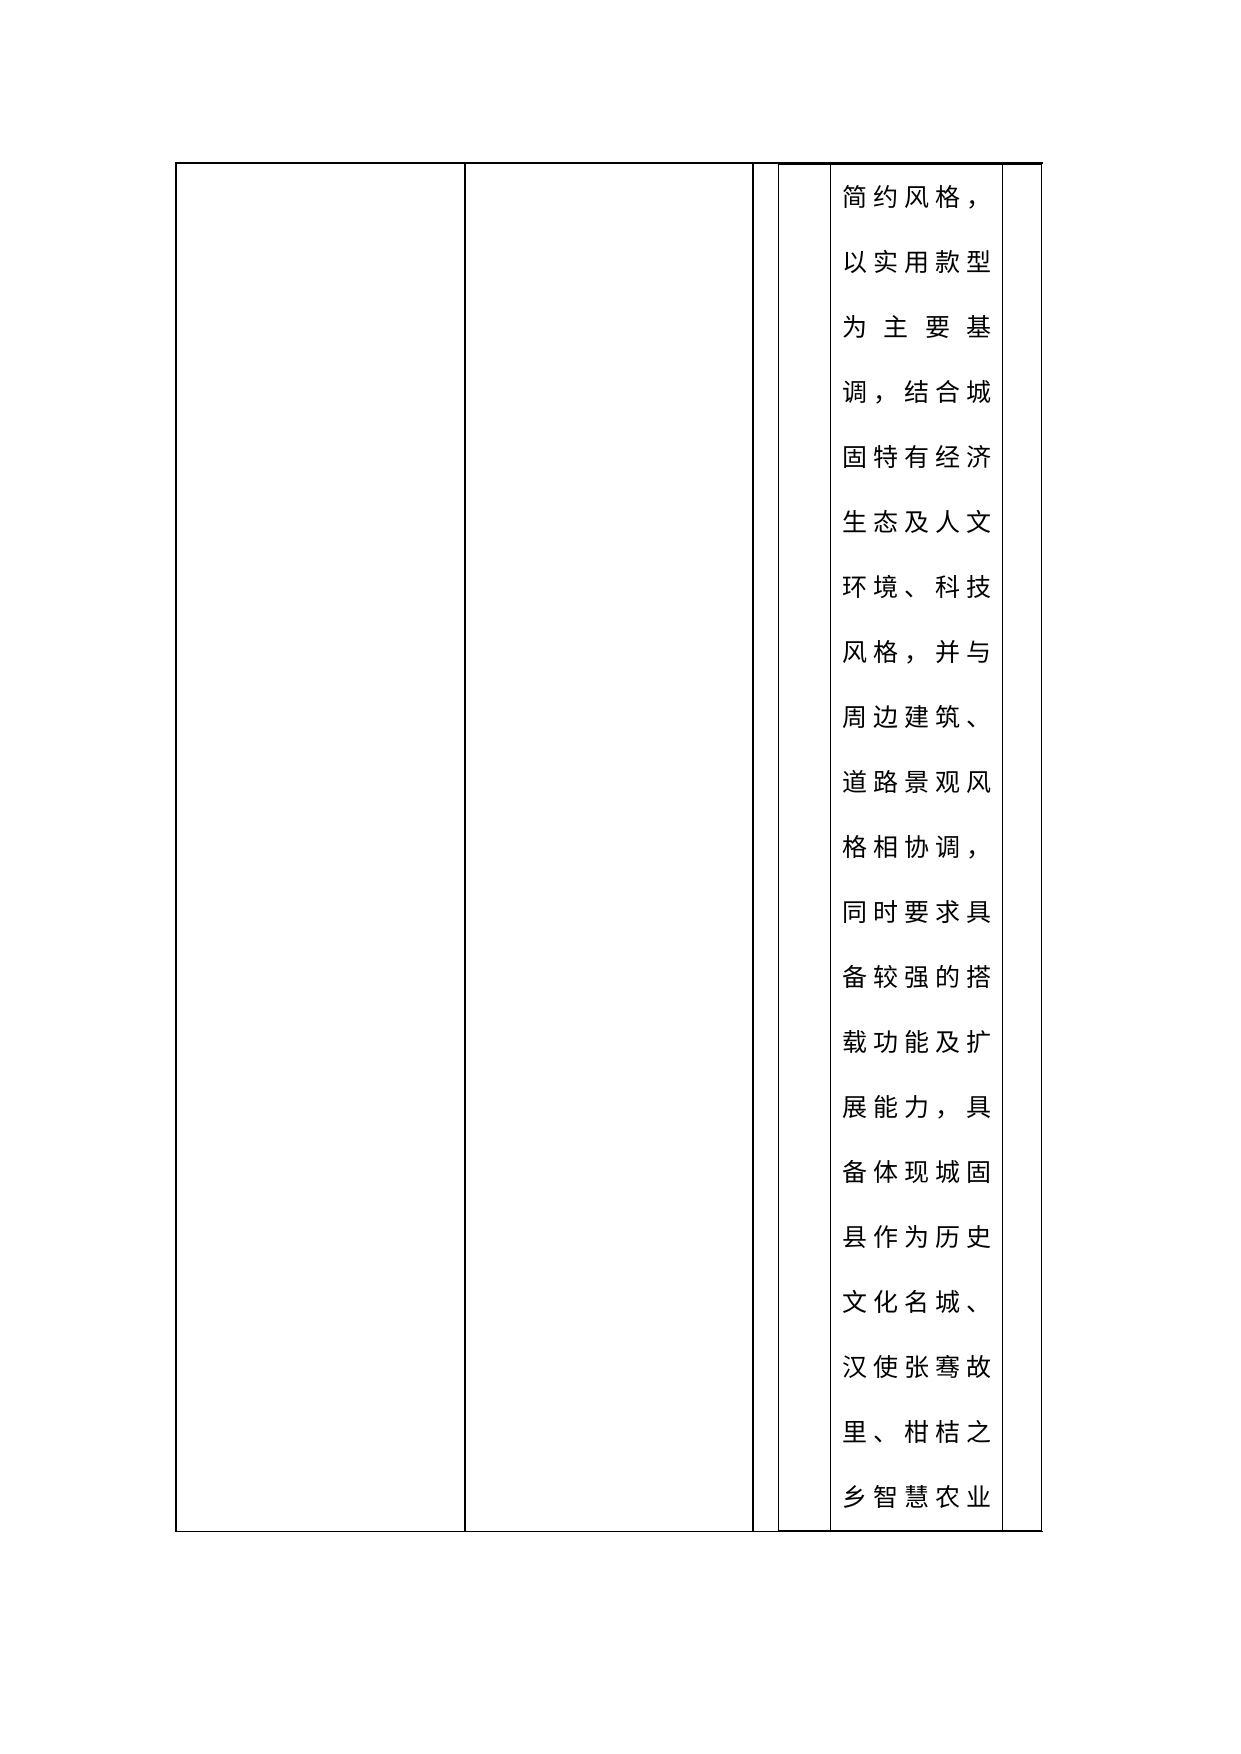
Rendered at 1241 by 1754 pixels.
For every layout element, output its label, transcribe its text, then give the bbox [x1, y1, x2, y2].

table_cell [754, 164, 778, 1531]
table_cell [466, 164, 752, 1531]
table_cell 1 [177, 164, 464, 1531]
table_cell [831, 165, 1002, 1530]
table_cell [779, 165, 830, 1530]
table_cell [1003, 165, 1041, 1530]
